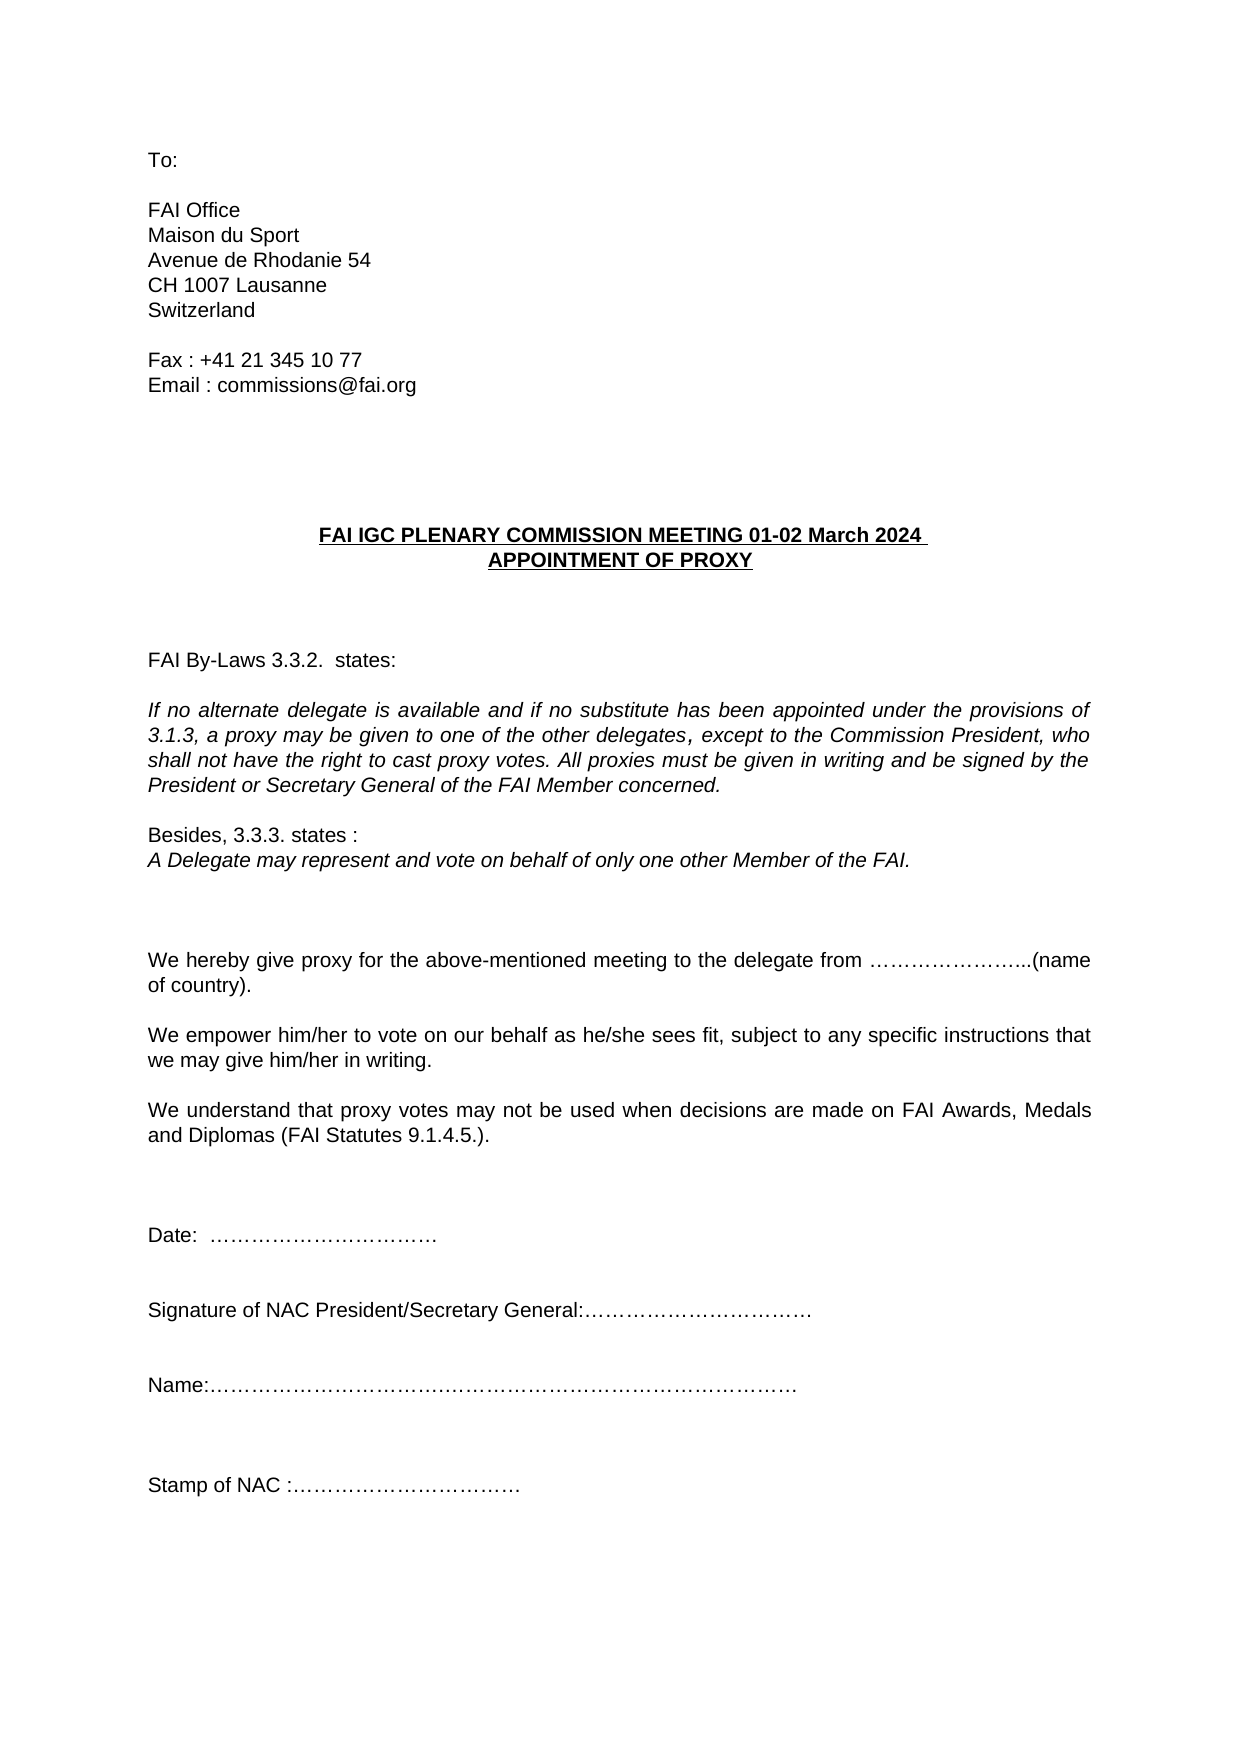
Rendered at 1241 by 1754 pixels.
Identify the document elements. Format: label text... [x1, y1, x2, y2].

text Date: …………………………… [148, 1223, 1093, 1248]
text CH 1007 Lausanne [148, 273, 1093, 298]
text Avenue de Rhodanie 54 [148, 248, 1093, 273]
text We hereby give proxy for the above-mentioned meeting to the delegate from …………………...(name of country). [148, 948, 1093, 998]
text Besides, 3.3.3. states : [148, 823, 1093, 848]
text Fax : +41 21 345 10 77 [148, 348, 1093, 373]
text We understand that proxy votes may not be used when decisions are made on FAI Awards, Medals and Diplomas (FAI Statutes 9.1.4.5.). [148, 1098, 1093, 1148]
text Email : commissions@fai.org [148, 373, 1093, 398]
text If no alternate delegate is available and if no substitute has been appointed under the provisions of 3.1.3, a proxy may be given to one of the other delegates, except to the Commission President, who shall not have the right to cast proxy votes. All proxies must be given in writing and be signed by the President or Secretary General of the FAI Member concerned. [148, 698, 1093, 798]
text Name:…………………………….…………………………………………… [148, 1373, 1093, 1398]
text To: [148, 148, 1093, 173]
text We empower him/her to vote on our behalf as he/she sees fit, subject to any specific instructions that we may give him/her in writing. [148, 1023, 1093, 1073]
text FAI Office [148, 198, 1093, 223]
text Signature of NAC President/Secretary General:…………………………… [148, 1298, 1093, 1323]
text Switzerland [148, 298, 1093, 323]
text Stamp of NAC :…………………………… [148, 1473, 1093, 1498]
text Maison du Sport [148, 223, 1093, 248]
text A Delegate may represent and vote on behalf of only one other Member of the FAI. [148, 848, 1093, 873]
text FAI By-Laws 3.3.2. states: [148, 648, 1093, 673]
text FAI IGC PLENARY COMMISSION MEETING 01-02 March 2024 [148, 523, 1093, 548]
text APPOINTMENT OF PROXY [148, 548, 1093, 573]
